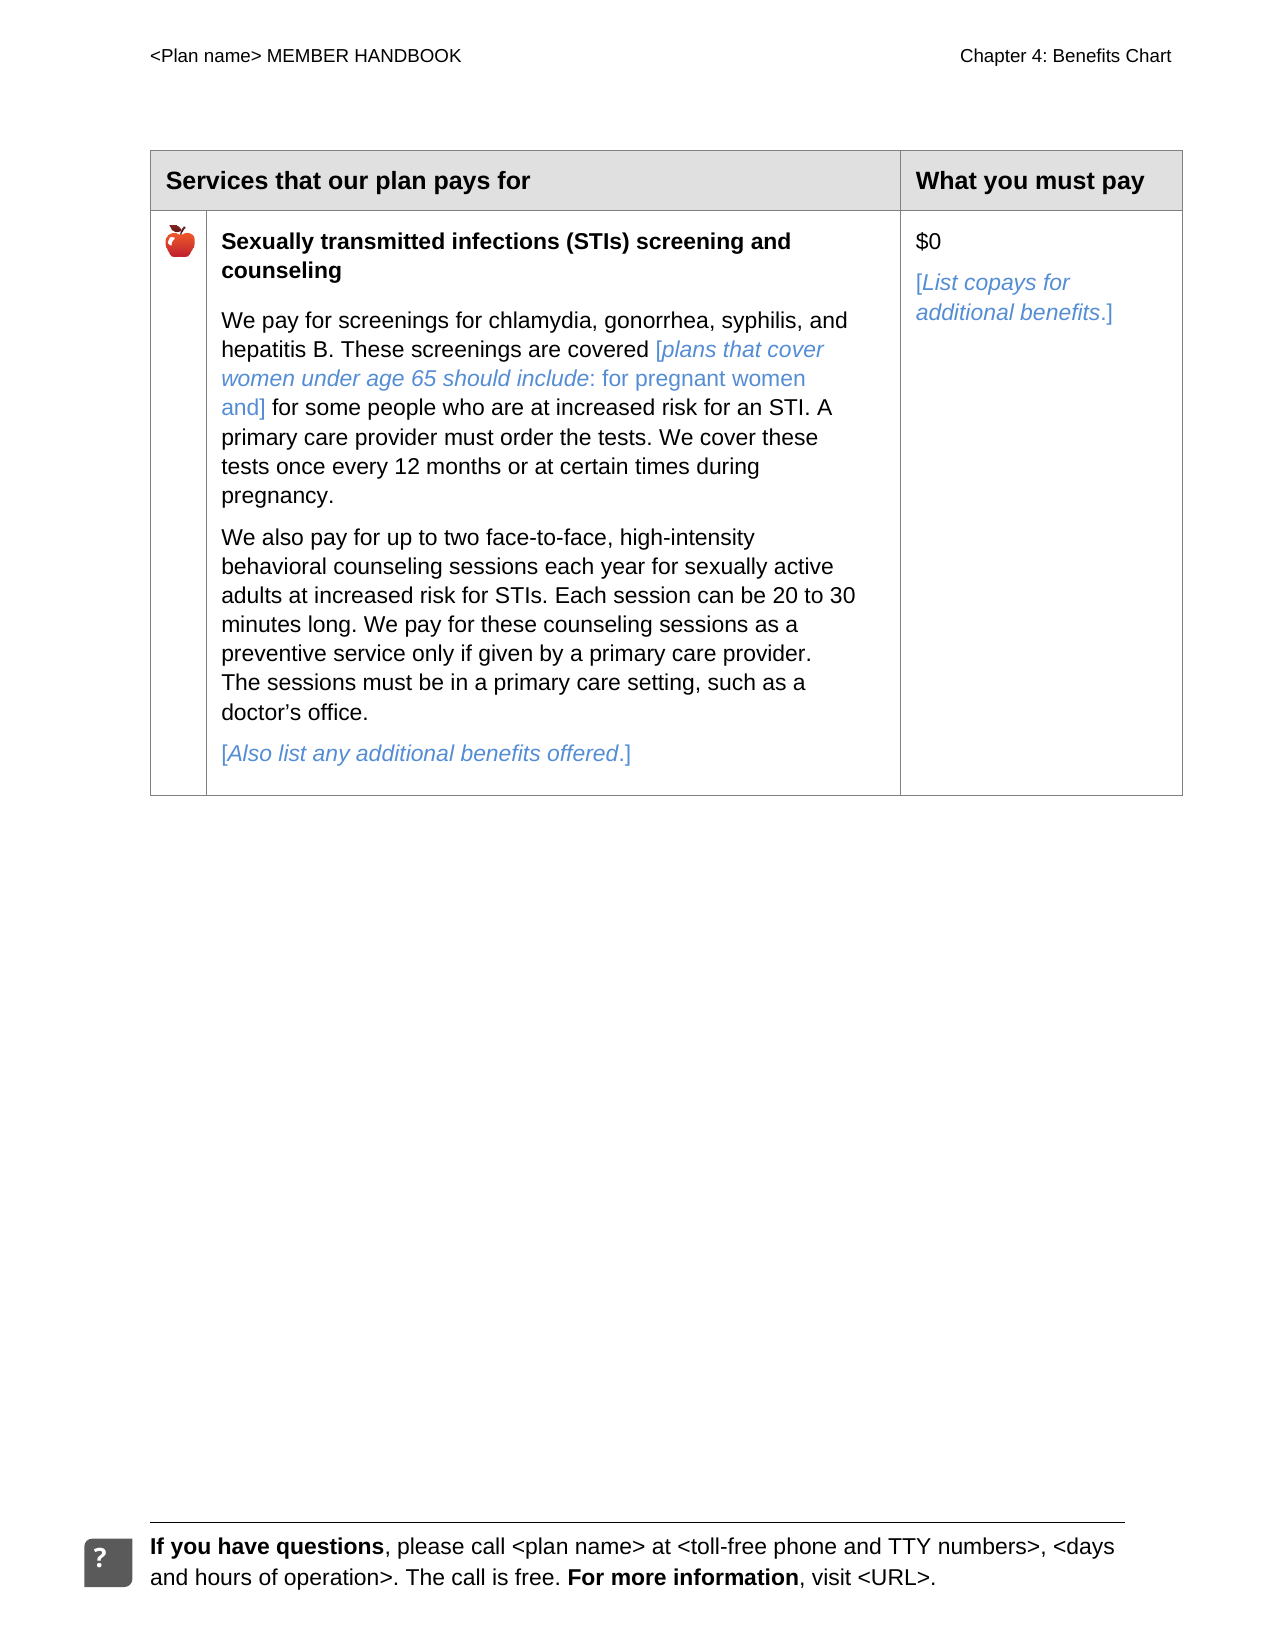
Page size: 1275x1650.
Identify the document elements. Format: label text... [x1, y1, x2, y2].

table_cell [901, 211, 1182, 795]
table_header What you must pay [901, 151, 1182, 210]
table_cell Sexually transmitted infections (STIs) screening and counseling We pay for screenings for chlamydia, gonorrhea, syphilis, and hepatitis B. These screenings are covered [plans that cover women under age 65 should include: for pregnant women and] for some people who are at increased risk for an STI. A primary care provider must order the tests. We cover these tests once every 12 months or at certain times during pregnancy. We also pay for up to two face-to-face, high-intensity behavioral counseling sessions each year for sexually active adults at increased risk for STIs. Each session can be 20 to 30 minutes long. We pay for these counseling sessions as a preventive service only if given by a primary care provider. The sessions must be in a primary care setting, such as a doctor’s office. [Also list any additional benefits offered.] [207, 211, 900, 795]
picture [165, 225, 195, 257]
table_cell [151, 211, 206, 795]
table_header Services that our plan pays for [151, 151, 900, 210]
